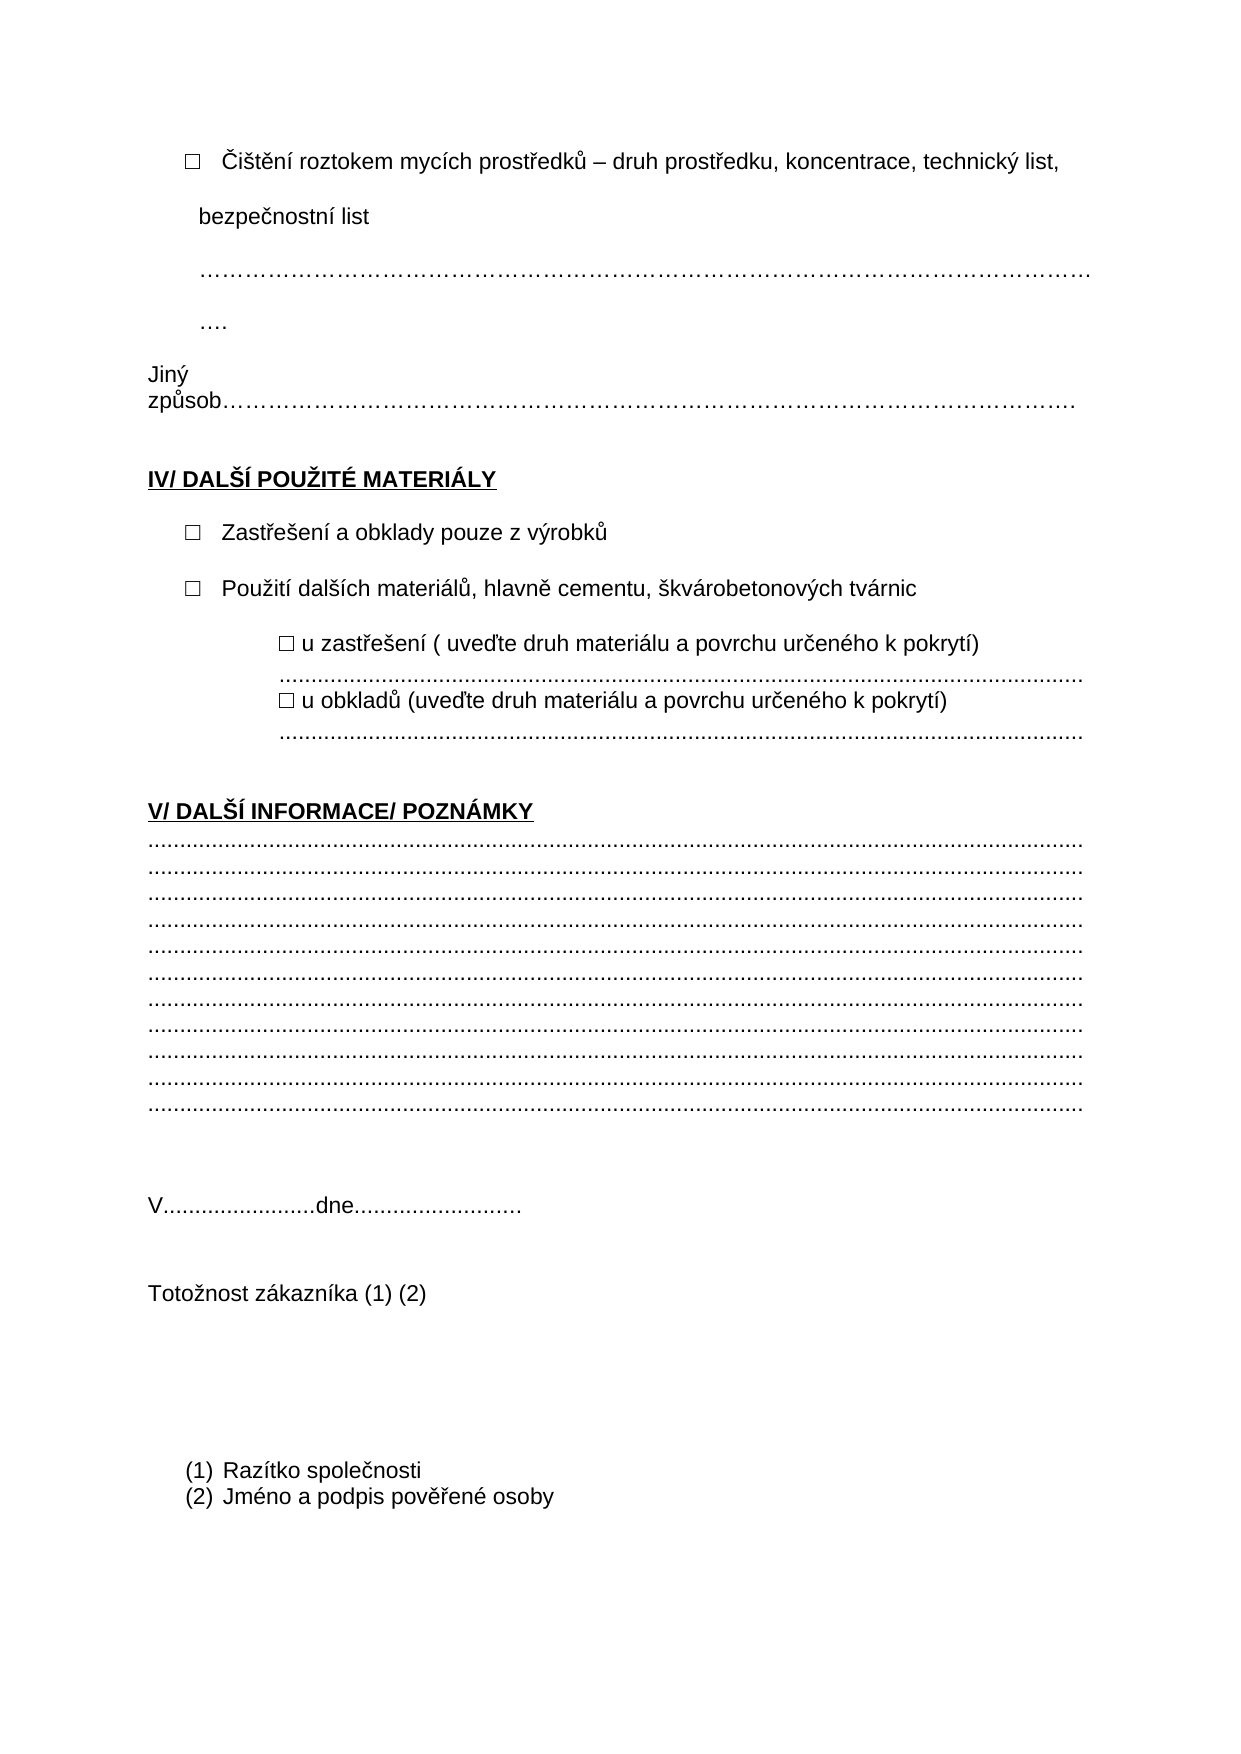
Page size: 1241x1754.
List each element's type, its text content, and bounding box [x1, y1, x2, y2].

list u zastřešení ( uveďte druh materiálu a povrchu určeného k pokrytí) [279, 630, 1093, 659]
text Jiný způsob…………………………………………………………………………………………………. [148, 361, 1093, 414]
list u obkladů (uveďte druh materiálu a povrchu určeného k pokrytí) [279, 687, 1093, 716]
text V dne [148, 1192, 1093, 1218]
list Razítko společnosti [185, 1457, 1093, 1483]
list Čištění roztokem mycích prostředků – druh prostředku, koncentrace, technický list, bezpečnostní list …………………………………………………………………………………………………………. [185, 148, 1093, 335]
list Jméno a podpis pověřené osoby [185, 1483, 1093, 1509]
list Zastřešení a obklady pouze z výrobků [185, 519, 1093, 548]
list Použití dalších materiálů, hlavně cementu, škvárobetonových tvárnic [185, 574, 1093, 603]
text IV/ DALŠÍ POUŽITÉ MATERIÁLY [148, 466, 1093, 493]
text Totožnost zákazníka (1) (2) [148, 1280, 1093, 1307]
text V/ DALŠÍ INFORMACE/ POZNÁMKY [148, 798, 1093, 824]
